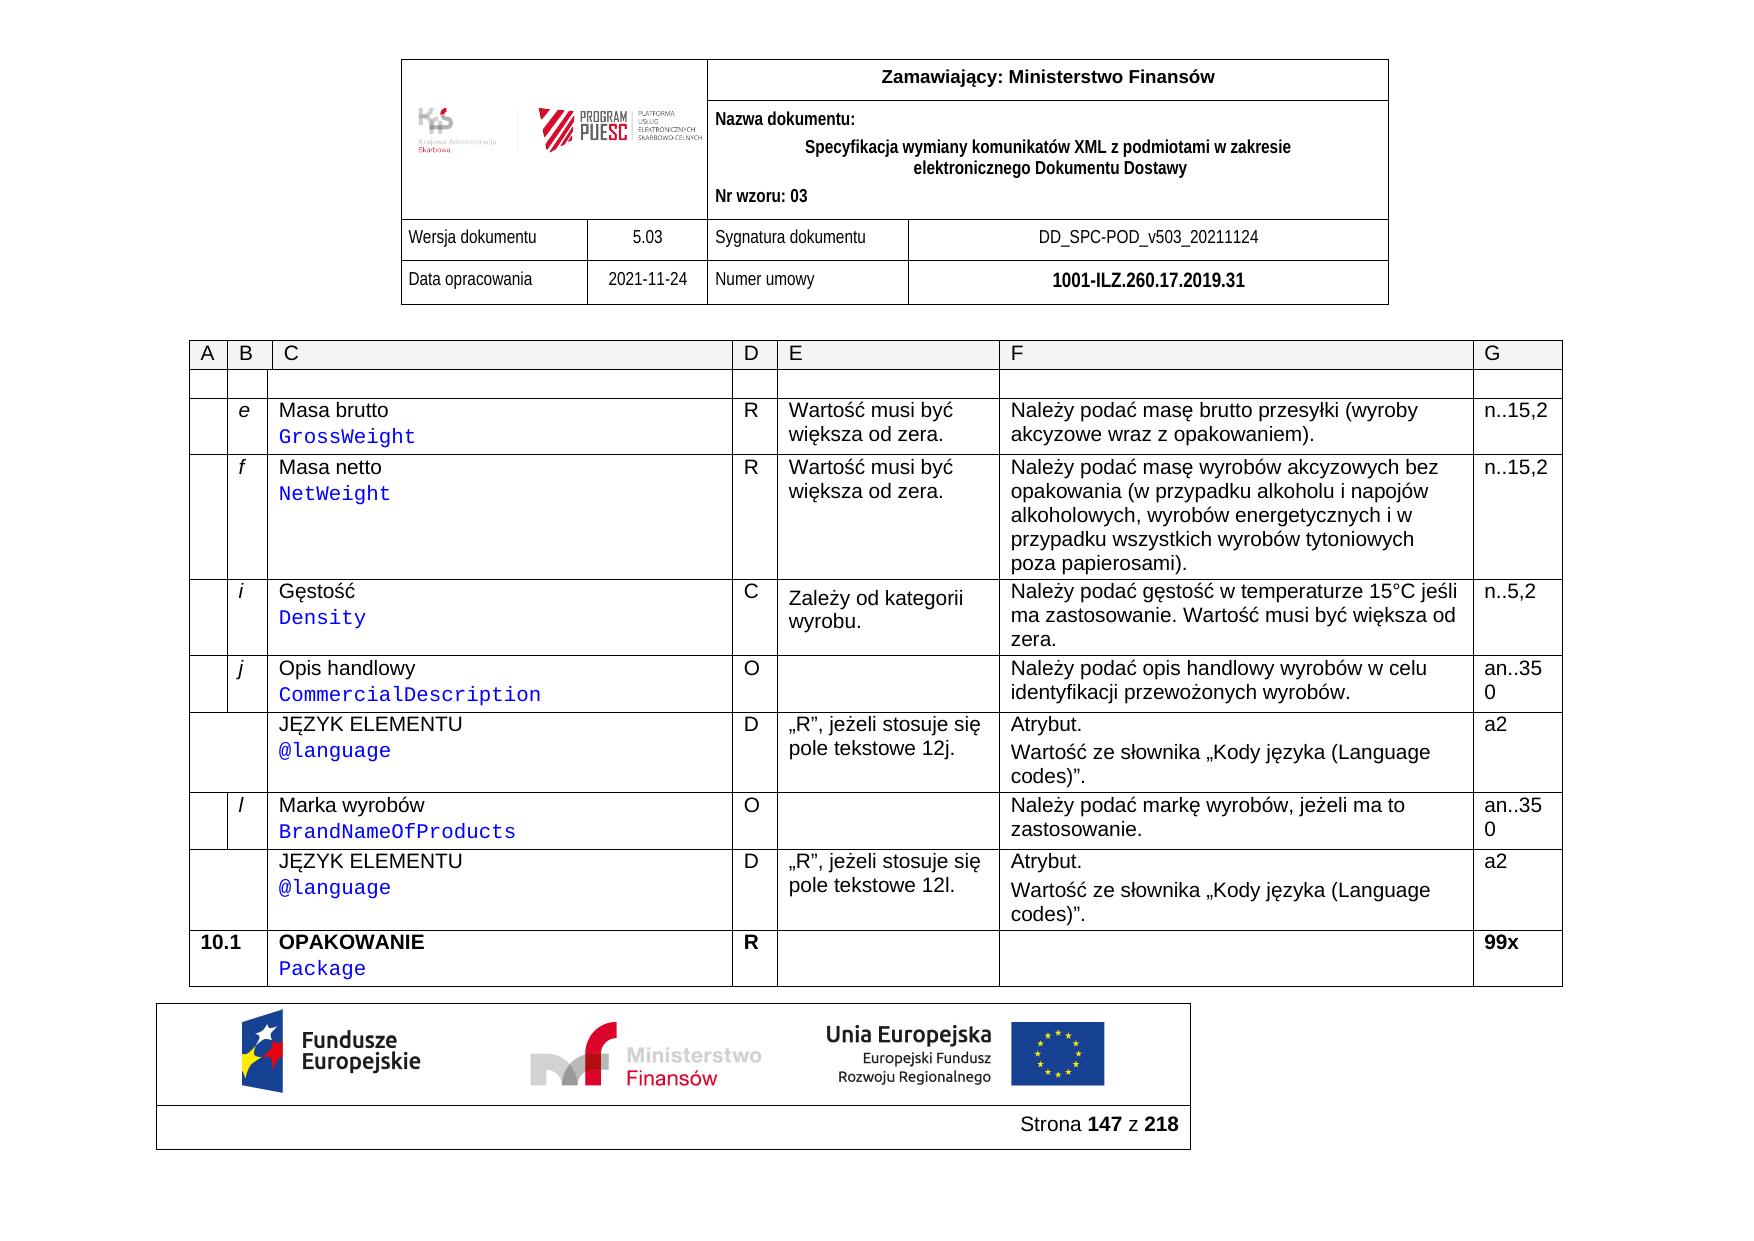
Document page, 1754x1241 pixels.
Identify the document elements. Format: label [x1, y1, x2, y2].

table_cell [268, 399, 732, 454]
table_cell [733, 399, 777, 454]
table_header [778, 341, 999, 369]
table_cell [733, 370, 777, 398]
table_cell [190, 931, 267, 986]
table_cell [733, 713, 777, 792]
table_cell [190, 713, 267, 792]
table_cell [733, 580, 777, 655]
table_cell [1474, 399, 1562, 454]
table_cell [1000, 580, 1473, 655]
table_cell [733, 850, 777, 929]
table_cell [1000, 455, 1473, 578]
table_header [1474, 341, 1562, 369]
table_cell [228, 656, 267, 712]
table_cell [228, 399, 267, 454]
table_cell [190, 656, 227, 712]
picture [242, 1009, 1105, 1093]
picture [408, 97, 702, 163]
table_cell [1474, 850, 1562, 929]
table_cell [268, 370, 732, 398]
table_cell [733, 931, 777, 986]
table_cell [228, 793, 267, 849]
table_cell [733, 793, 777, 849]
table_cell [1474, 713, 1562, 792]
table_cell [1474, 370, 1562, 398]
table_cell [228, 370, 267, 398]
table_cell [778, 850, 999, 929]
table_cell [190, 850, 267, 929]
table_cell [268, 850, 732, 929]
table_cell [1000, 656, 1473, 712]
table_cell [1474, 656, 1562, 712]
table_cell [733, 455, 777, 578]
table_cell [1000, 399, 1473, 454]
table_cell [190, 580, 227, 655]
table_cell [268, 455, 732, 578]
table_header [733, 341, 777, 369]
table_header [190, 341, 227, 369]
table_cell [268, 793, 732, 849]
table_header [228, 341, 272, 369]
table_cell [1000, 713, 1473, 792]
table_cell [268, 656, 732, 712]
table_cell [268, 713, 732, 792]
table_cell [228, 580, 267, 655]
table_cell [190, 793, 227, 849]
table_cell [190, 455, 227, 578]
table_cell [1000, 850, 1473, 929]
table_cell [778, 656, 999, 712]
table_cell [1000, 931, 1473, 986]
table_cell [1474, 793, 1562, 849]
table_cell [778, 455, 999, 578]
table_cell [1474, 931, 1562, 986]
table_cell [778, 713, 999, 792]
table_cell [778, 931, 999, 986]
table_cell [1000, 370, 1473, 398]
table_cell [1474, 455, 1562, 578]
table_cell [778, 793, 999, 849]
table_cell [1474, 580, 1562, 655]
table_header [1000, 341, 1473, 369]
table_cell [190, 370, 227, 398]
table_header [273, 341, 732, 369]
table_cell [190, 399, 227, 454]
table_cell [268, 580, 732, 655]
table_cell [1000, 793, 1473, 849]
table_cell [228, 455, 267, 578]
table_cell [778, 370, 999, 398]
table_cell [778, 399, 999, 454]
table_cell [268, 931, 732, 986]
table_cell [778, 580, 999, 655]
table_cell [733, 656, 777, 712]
